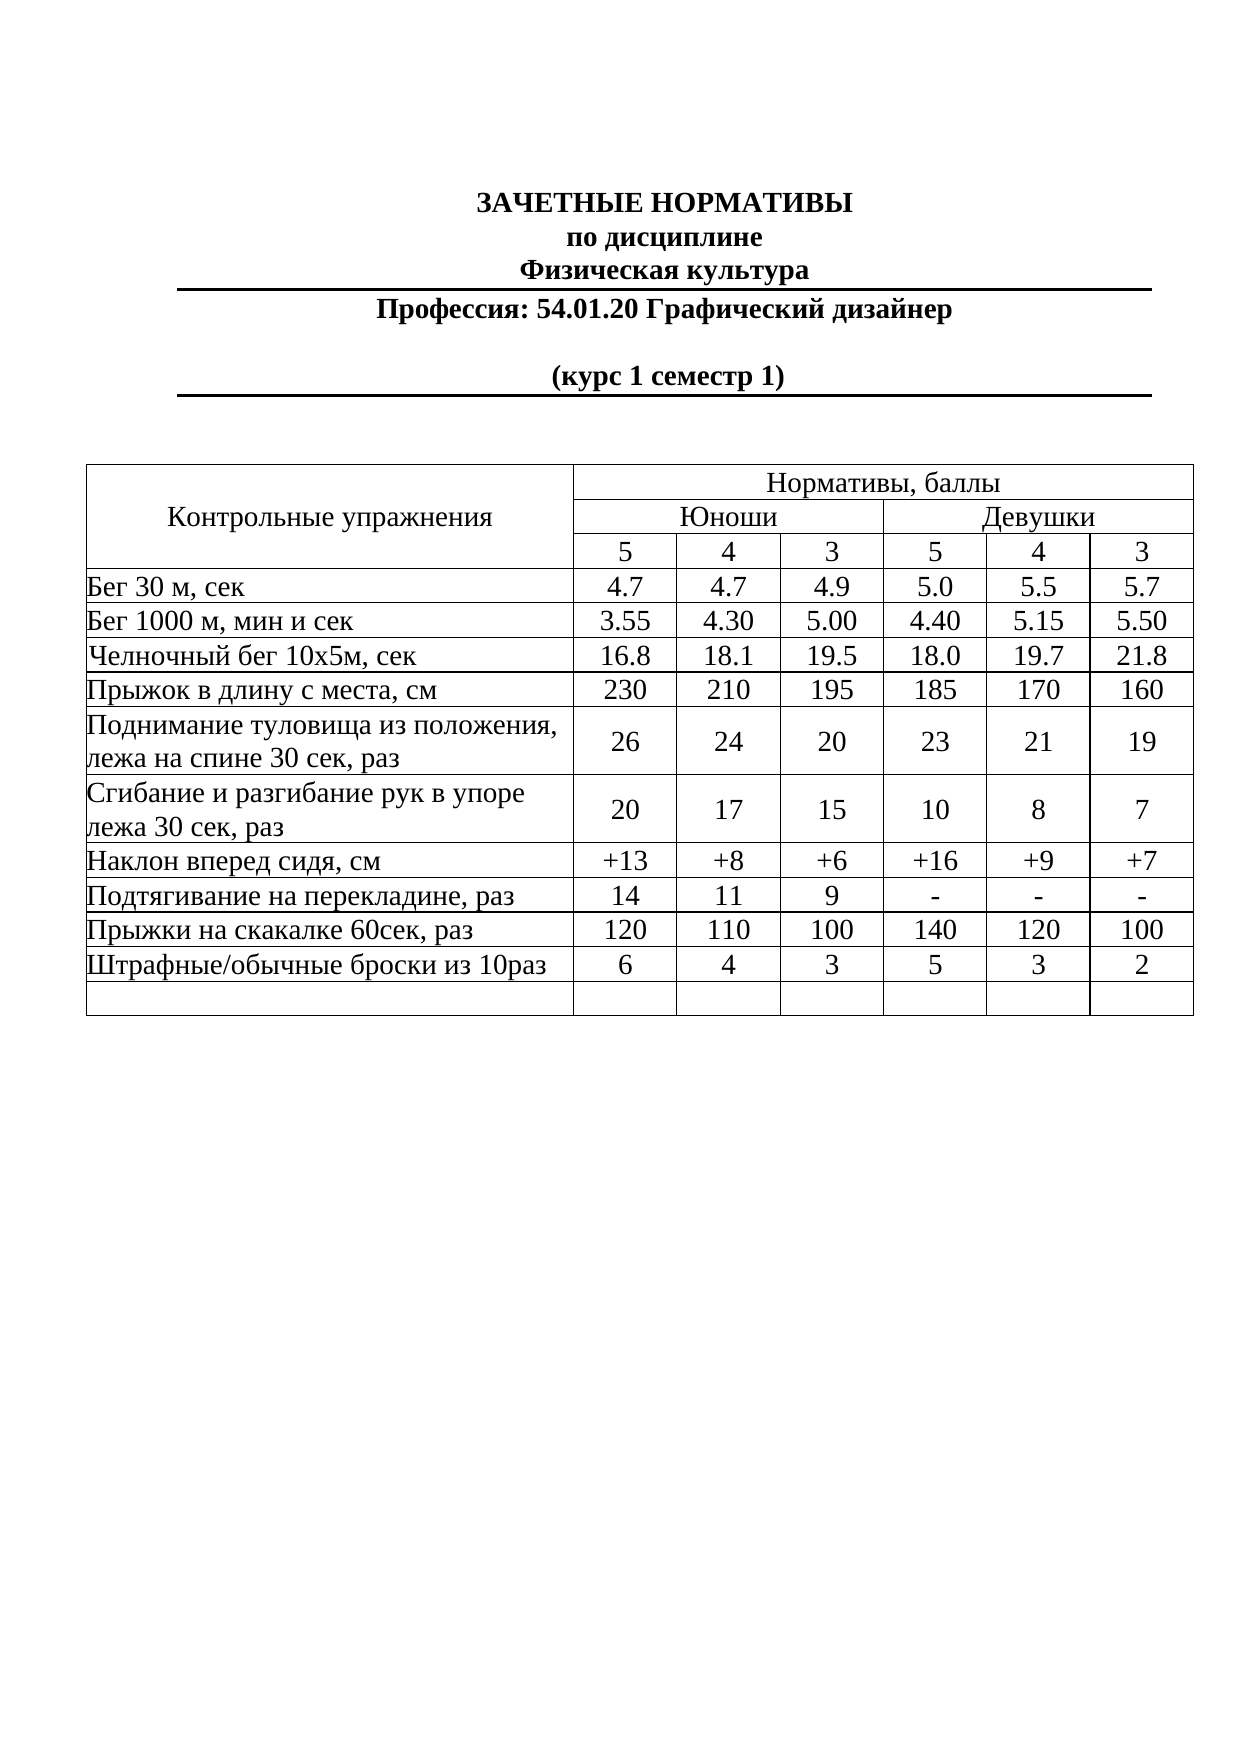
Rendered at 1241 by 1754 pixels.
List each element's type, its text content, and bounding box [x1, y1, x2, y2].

table_cell 5.7 [1091, 569, 1193, 602]
table_cell 5.5 [987, 569, 1089, 602]
table_cell - [987, 878, 1089, 911]
table_cell 5 [574, 534, 676, 568]
table_cell Подтягивание на перекладине, раз [87, 878, 573, 911]
table_cell 5 [884, 947, 986, 981]
table_cell 4.30 [677, 603, 780, 637]
table_cell 16.8 [574, 638, 676, 671]
table_cell 9 [781, 878, 883, 911]
table_cell 23 [884, 707, 986, 774]
table_cell 17 [677, 775, 780, 842]
table_cell 110 [677, 913, 780, 946]
table_cell 24 [677, 707, 780, 774]
text по дисциплине [177, 219, 1152, 252]
table_header Контрольные упражнения [87, 465, 573, 568]
table_cell 4 [677, 534, 780, 568]
table_cell 8 [987, 775, 1089, 842]
table_cell +16 [884, 843, 986, 877]
table_cell 15 [781, 775, 883, 842]
table_cell 3 [987, 947, 1089, 981]
table_cell 4.40 [884, 603, 986, 637]
table_cell 100 [1091, 913, 1193, 946]
table_cell 19.7 [987, 638, 1089, 671]
table_cell 7 [1091, 775, 1193, 842]
table_cell - [884, 878, 986, 911]
table_cell 3.55 [574, 603, 676, 637]
table_cell 5.50 [1091, 603, 1193, 637]
table_cell 10 [884, 775, 986, 842]
table_cell 210 [677, 673, 780, 706]
table_cell +6 [781, 843, 883, 877]
table_cell 20 [574, 775, 676, 842]
table_cell 2 [1091, 947, 1193, 981]
table_cell Поднимание туловища из положения, лежа на спине 30 сек, раз [87, 707, 573, 774]
table_cell [574, 982, 676, 1015]
table_cell +7 [1091, 843, 1193, 877]
table_cell 170 [987, 673, 1089, 706]
table_cell 5.00 [781, 603, 883, 637]
table_cell 5.0 [884, 569, 986, 602]
table_cell +13 [574, 843, 676, 877]
table_cell 6 [574, 947, 676, 981]
table_cell Девушки [884, 500, 1193, 533]
text (курс 1 семестр 1) [177, 358, 1152, 394]
table_cell 11 [677, 878, 780, 911]
table_cell 185 [884, 673, 986, 706]
text Профессия: 54.01.20 Графический дизайнер [177, 291, 1152, 324]
table_cell 3 [781, 534, 883, 568]
table_cell [884, 982, 986, 1015]
table_cell Бег 1000 м, мин и сек [87, 603, 573, 637]
table_cell Прыжок в длину с места, см [87, 673, 573, 706]
text Физическая культура [177, 252, 1152, 288]
table_cell 4.7 [677, 569, 780, 602]
table_cell 4 [677, 947, 780, 981]
table_cell 20 [781, 707, 883, 774]
table_cell Бег 30 м, сек [87, 569, 573, 602]
table_cell +9 [987, 843, 1089, 877]
table_cell 5 [884, 534, 986, 568]
table_cell 3 [1091, 534, 1193, 568]
table_cell 160 [1091, 673, 1193, 706]
table_cell 4.9 [781, 569, 883, 602]
table_cell 19 [1091, 707, 1193, 774]
table_cell [87, 982, 573, 1015]
table_cell Прыжки на скакалке 60сек, раз [87, 913, 573, 946]
table_cell [987, 982, 1089, 1015]
table_cell 21.8 [1091, 638, 1193, 671]
table_cell [781, 982, 883, 1015]
table_cell 230 [574, 673, 676, 706]
table_cell 120 [987, 913, 1089, 946]
table_cell 3 [781, 947, 883, 981]
text ЗАЧЕТНЫЕ НОРМАТИВЫ [177, 185, 1152, 219]
table_cell 4 [987, 534, 1089, 568]
table_cell [677, 982, 780, 1015]
table_cell 140 [884, 913, 986, 946]
table_cell - [1091, 878, 1193, 911]
table_cell 120 [574, 913, 676, 946]
table_cell +8 [677, 843, 780, 877]
table_cell 19.5 [781, 638, 883, 671]
table_cell Штрафные/обычные броски из 10раз [87, 947, 573, 981]
table_cell Наклон вперед сидя, см [87, 843, 573, 877]
table_header Нормативы, баллы [574, 465, 1193, 498]
table_cell Юноши [574, 500, 883, 533]
table_cell 18.0 [884, 638, 986, 671]
table_cell 195 [781, 673, 883, 706]
table_cell Челночный бег 10х5м, сек [87, 638, 573, 671]
table_cell 5.15 [987, 603, 1089, 637]
table_cell 4.7 [574, 569, 676, 602]
table_cell 18.1 [677, 638, 780, 671]
table_cell 26 [574, 707, 676, 774]
table_cell 21 [987, 707, 1089, 774]
table_cell [1091, 982, 1193, 1015]
table_cell 14 [574, 878, 676, 911]
table_cell 100 [781, 913, 883, 946]
table_cell Сгибание и разгибание рук в упоре лежа 30 сек, раз [87, 775, 573, 842]
